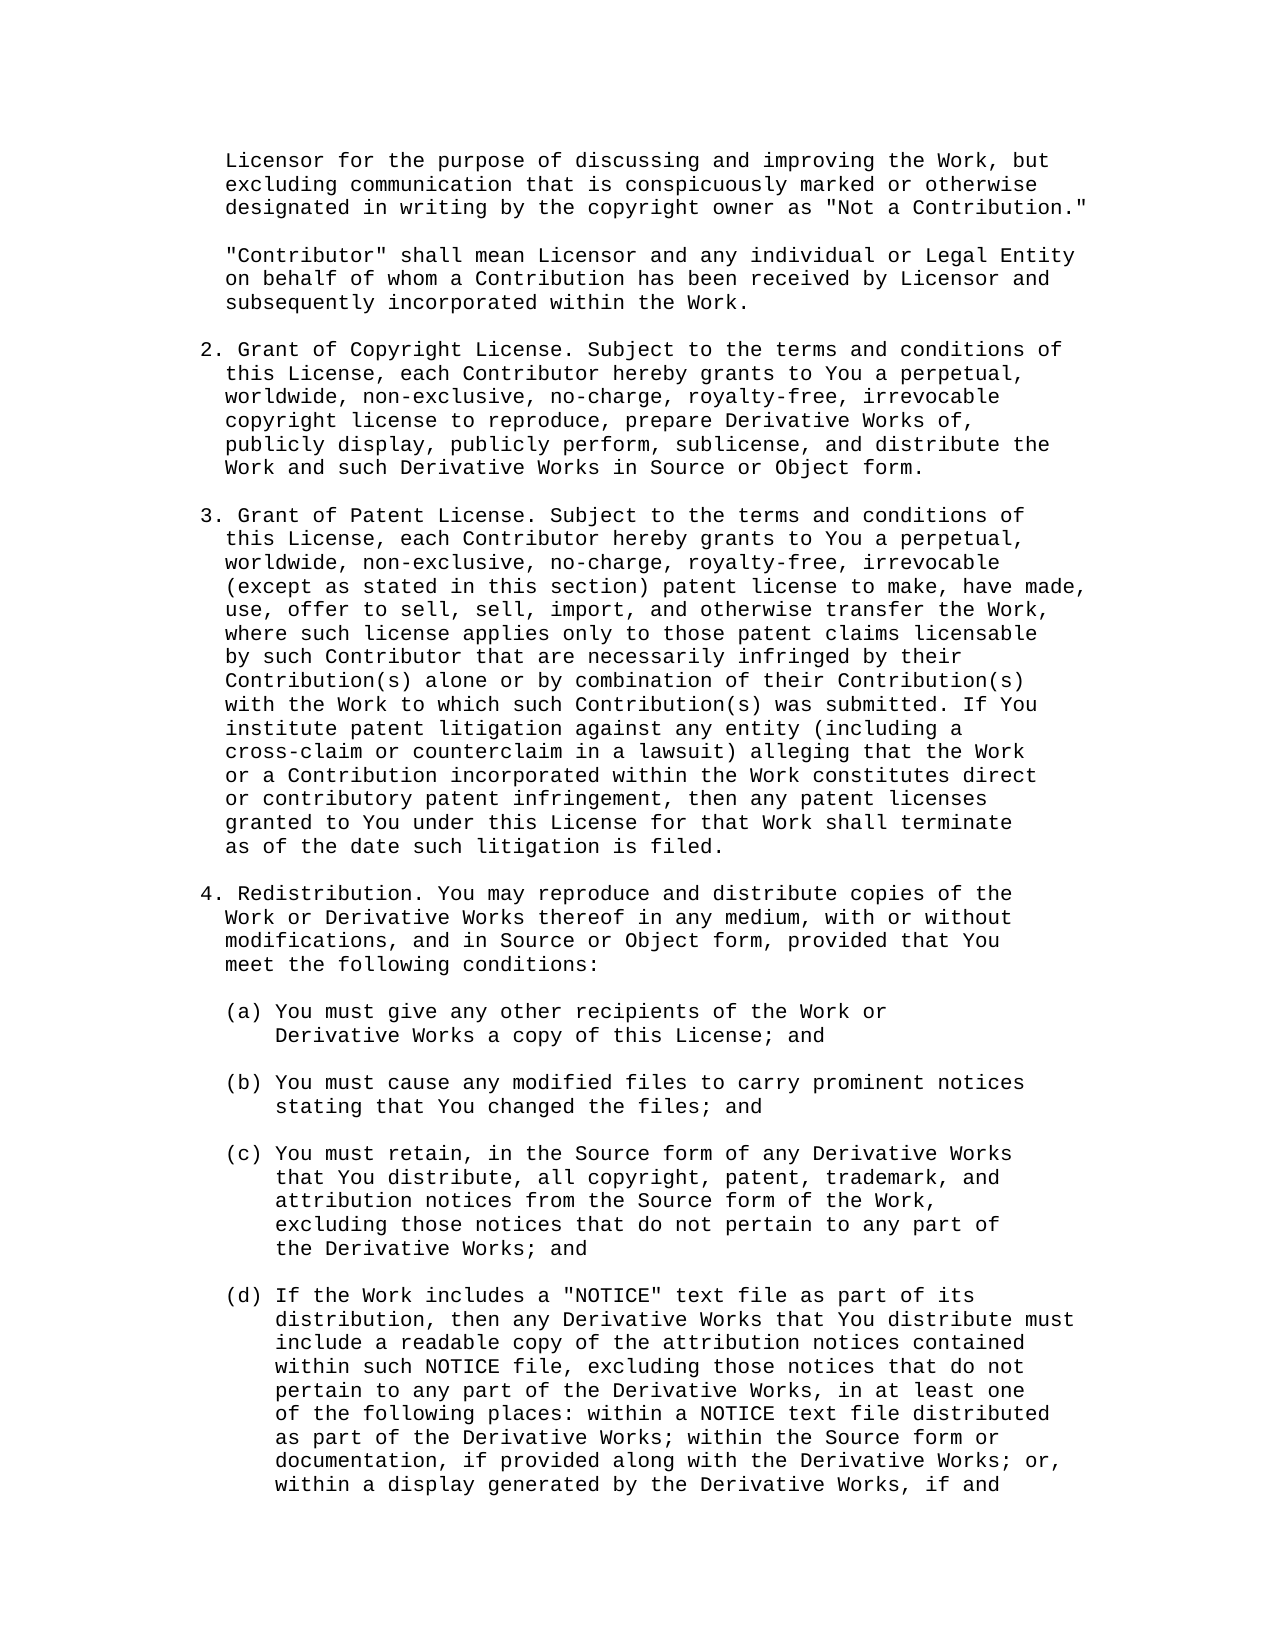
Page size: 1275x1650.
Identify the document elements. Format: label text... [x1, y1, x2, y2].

text Work and such Derivative Works in Source or Object form. [150, 457, 1125, 481]
text as part of the Derivative Works; within the Source form or [150, 1427, 1125, 1451]
text designated in writing by the copyright owner as "Not a Contribution." [150, 197, 1125, 221]
text within a display generated by the Derivative Works, if and [150, 1474, 1125, 1498]
text this License, each Contributor hereby grants to You a perpetual, [150, 528, 1125, 552]
text granted to You under this License for that Work shall terminate [150, 812, 1125, 836]
text Contribution(s) alone or by combination of their Contribution(s) [150, 670, 1125, 694]
text excluding those notices that do not pertain to any part of [150, 1214, 1125, 1238]
text with the Work to which such Contribution(s) was submitted. If You [150, 694, 1125, 717]
text or contributory patent infringement, then any patent licenses [150, 788, 1125, 812]
text "Contributor" shall mean Licensor and any individual or Legal Entity [150, 244, 1125, 268]
text (a) You must give any other recipients of the Work or [150, 1001, 1125, 1025]
text pertain to any part of the Derivative Works, in at least one [150, 1379, 1125, 1403]
text documentation, if provided along with the Derivative Works; or, [150, 1451, 1125, 1474]
text where such license applies only to those patent claims licensable [150, 623, 1125, 647]
text use, offer to sell, sell, import, and otherwise transfer the Work, [150, 599, 1125, 623]
text excluding communication that is conspicuously marked or otherwise [150, 174, 1125, 197]
text or a Contribution incorporated within the Work constitutes direct [150, 765, 1125, 788]
text attribution notices from the Source form of the Work, [150, 1190, 1125, 1214]
text this License, each Contributor hereby grants to You a perpetual, [150, 363, 1125, 386]
text of the following places: within a NOTICE text file distributed [150, 1403, 1125, 1427]
text that You distribute, all copyright, patent, trademark, and [150, 1167, 1125, 1190]
text Licensor for the purpose of discussing and improving the Work, but [150, 150, 1125, 174]
text as of the date such litigation is filed. [150, 836, 1125, 859]
text distribution, then any Derivative Works that You distribute must [150, 1309, 1125, 1332]
text (b) You must cause any modified files to carry prominent notices [150, 1072, 1125, 1096]
text by such Contributor that are necessarily infringed by their [150, 647, 1125, 670]
text (c) You must retain, in the Source form of any Derivative Works [150, 1143, 1125, 1167]
text cross-claim or counterclaim in a lawsuit) alleging that the Work [150, 741, 1125, 765]
text 3. Grant of Patent License. Subject to the terms and conditions of [150, 505, 1125, 528]
text include a readable copy of the attribution notices contained [150, 1332, 1125, 1356]
text 2. Grant of Copyright License. Subject to the terms and conditions of [150, 339, 1125, 363]
text worldwide, non-exclusive, no-charge, royalty-free, irrevocable [150, 386, 1125, 410]
text worldwide, non-exclusive, no-charge, royalty-free, irrevocable [150, 552, 1125, 576]
text Derivative Works a copy of this License; and [150, 1025, 1125, 1048]
text stating that You changed the files; and [150, 1096, 1125, 1119]
text copyright license to reproduce, prepare Derivative Works of, [150, 410, 1125, 434]
text subsequently incorporated within the Work. [150, 292, 1125, 316]
text (d) If the Work includes a "NOTICE" text file as part of its [150, 1285, 1125, 1309]
text publicly display, publicly perform, sublicense, and distribute the [150, 434, 1125, 457]
text institute patent litigation against any entity (including a [150, 717, 1125, 741]
text Work or Derivative Works thereof in any medium, with or without [150, 907, 1125, 930]
text (except as stated in this section) patent license to make, have made, [150, 576, 1125, 599]
text 4. Redistribution. You may reproduce and distribute copies of the [150, 883, 1125, 907]
text the Derivative Works; and [150, 1238, 1125, 1261]
text within such NOTICE file, excluding those notices that do not [150, 1356, 1125, 1379]
text on behalf of whom a Contribution has been received by Licensor and [150, 268, 1125, 292]
text meet the following conditions: [150, 954, 1125, 978]
text modifications, and in Source or Object form, provided that You [150, 930, 1125, 954]
